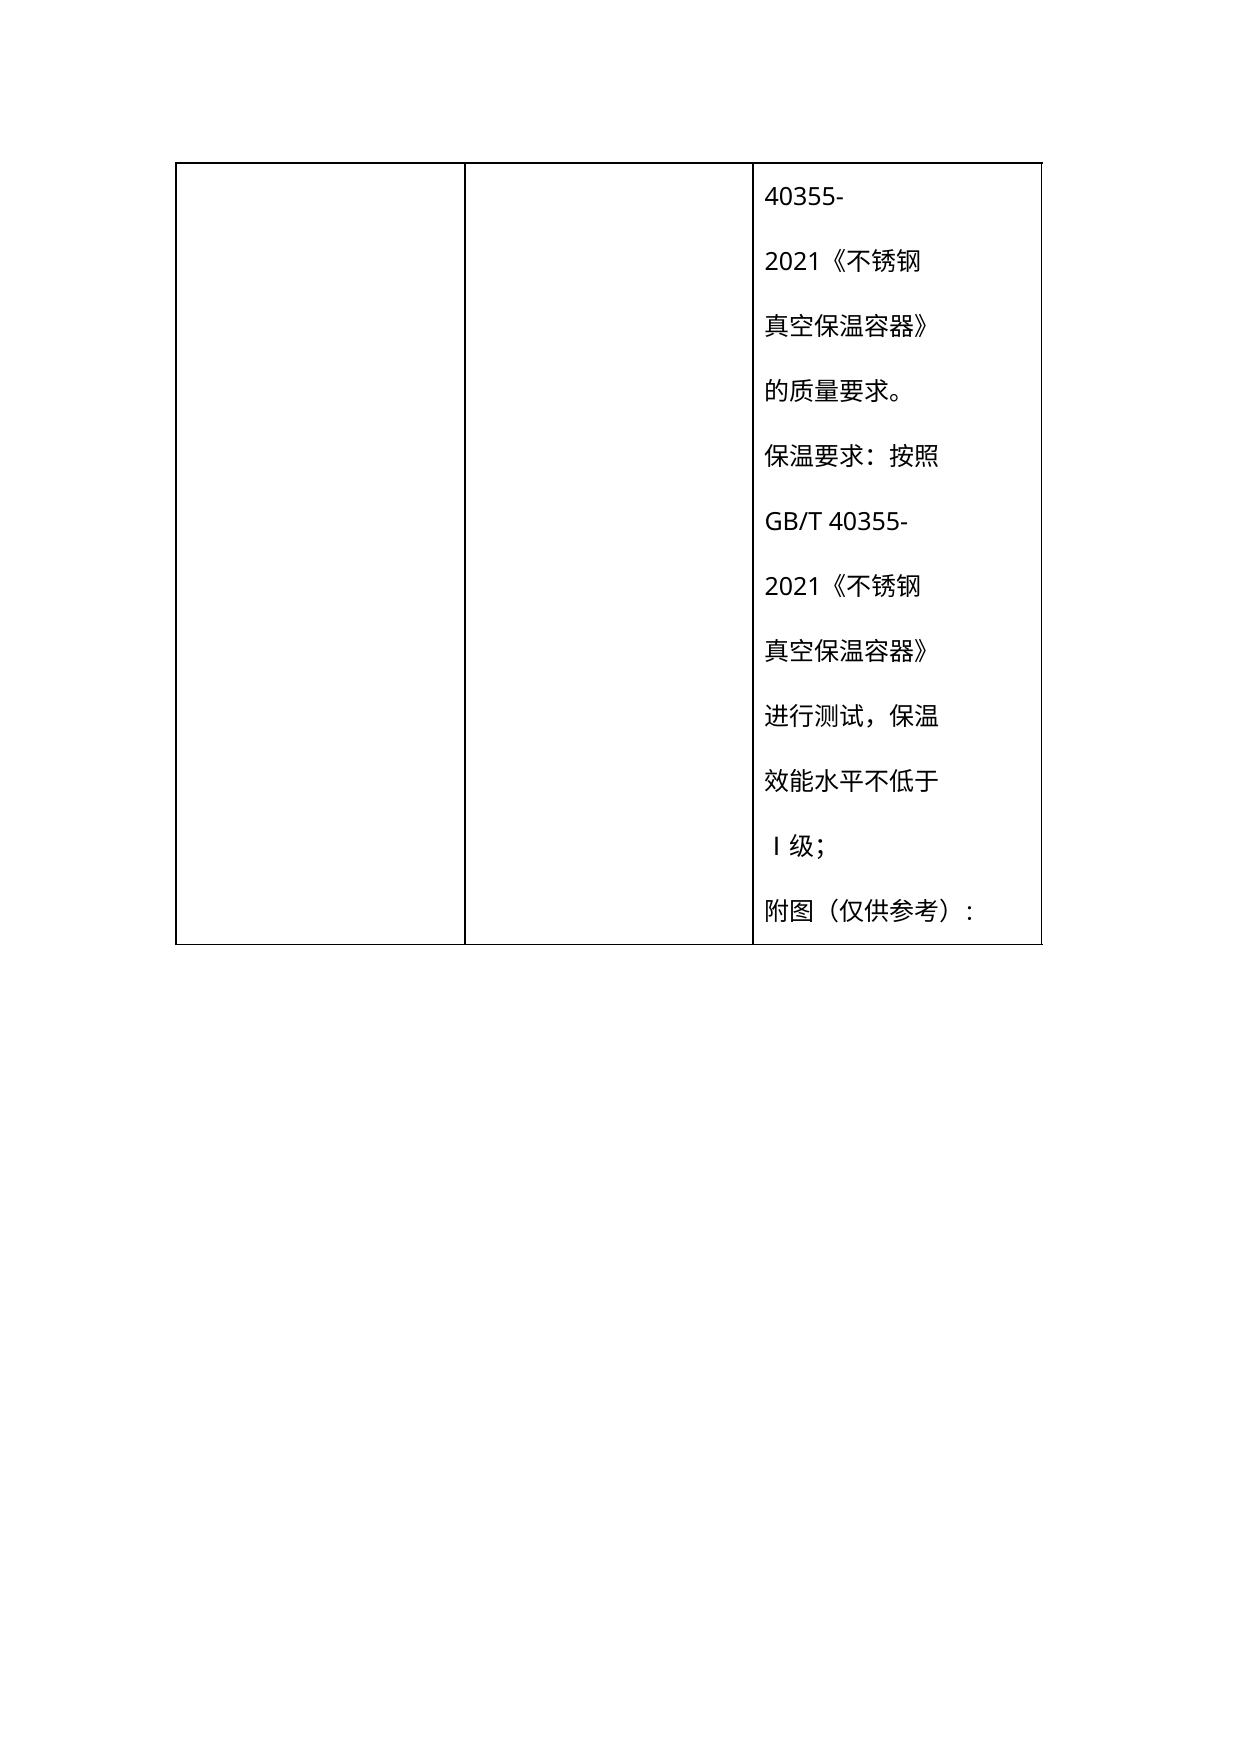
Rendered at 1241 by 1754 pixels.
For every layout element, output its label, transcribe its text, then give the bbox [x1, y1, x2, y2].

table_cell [754, 164, 1041, 943]
table_cell 1 [177, 164, 464, 943]
table_cell ★ [466, 164, 752, 943]
